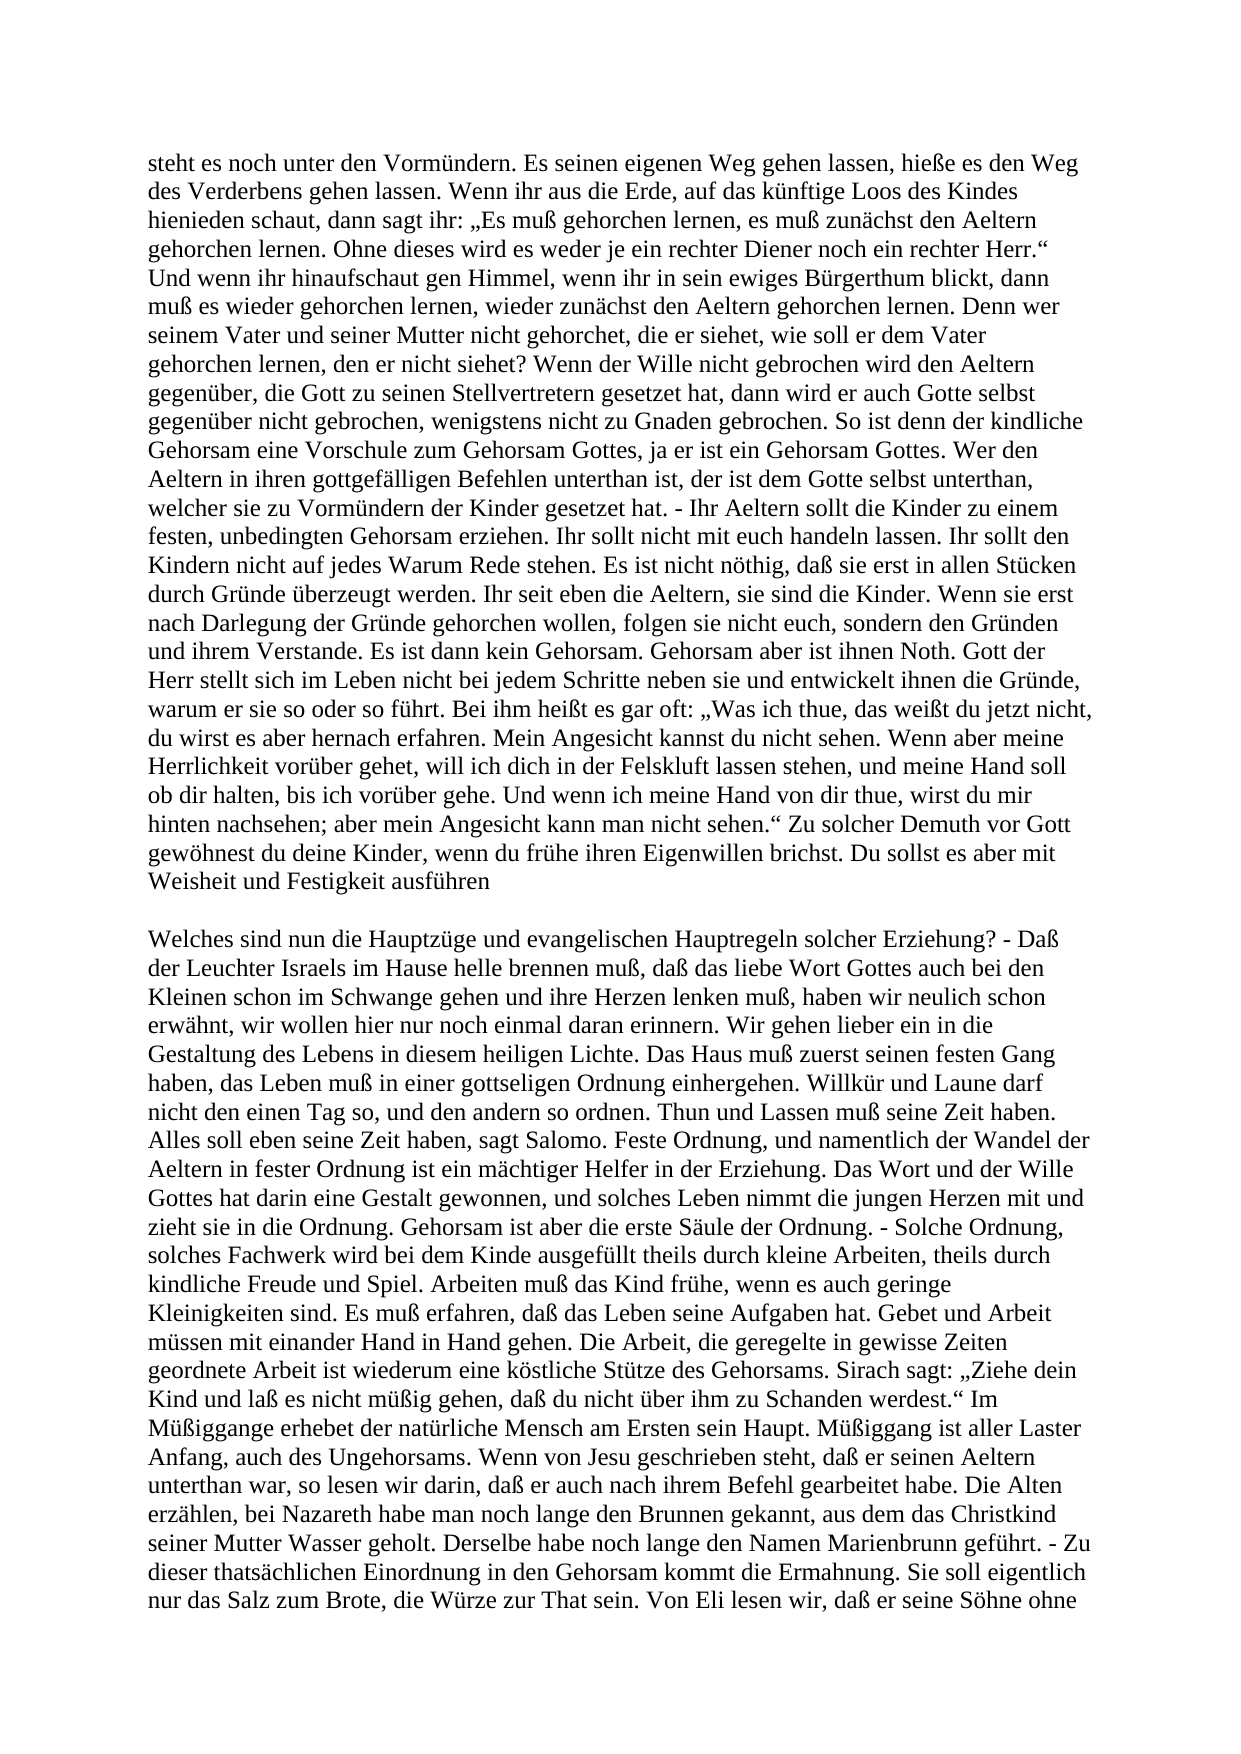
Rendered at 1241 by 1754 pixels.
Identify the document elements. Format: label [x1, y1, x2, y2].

text [148, 924, 1093, 1614]
text [148, 148, 1093, 895]
